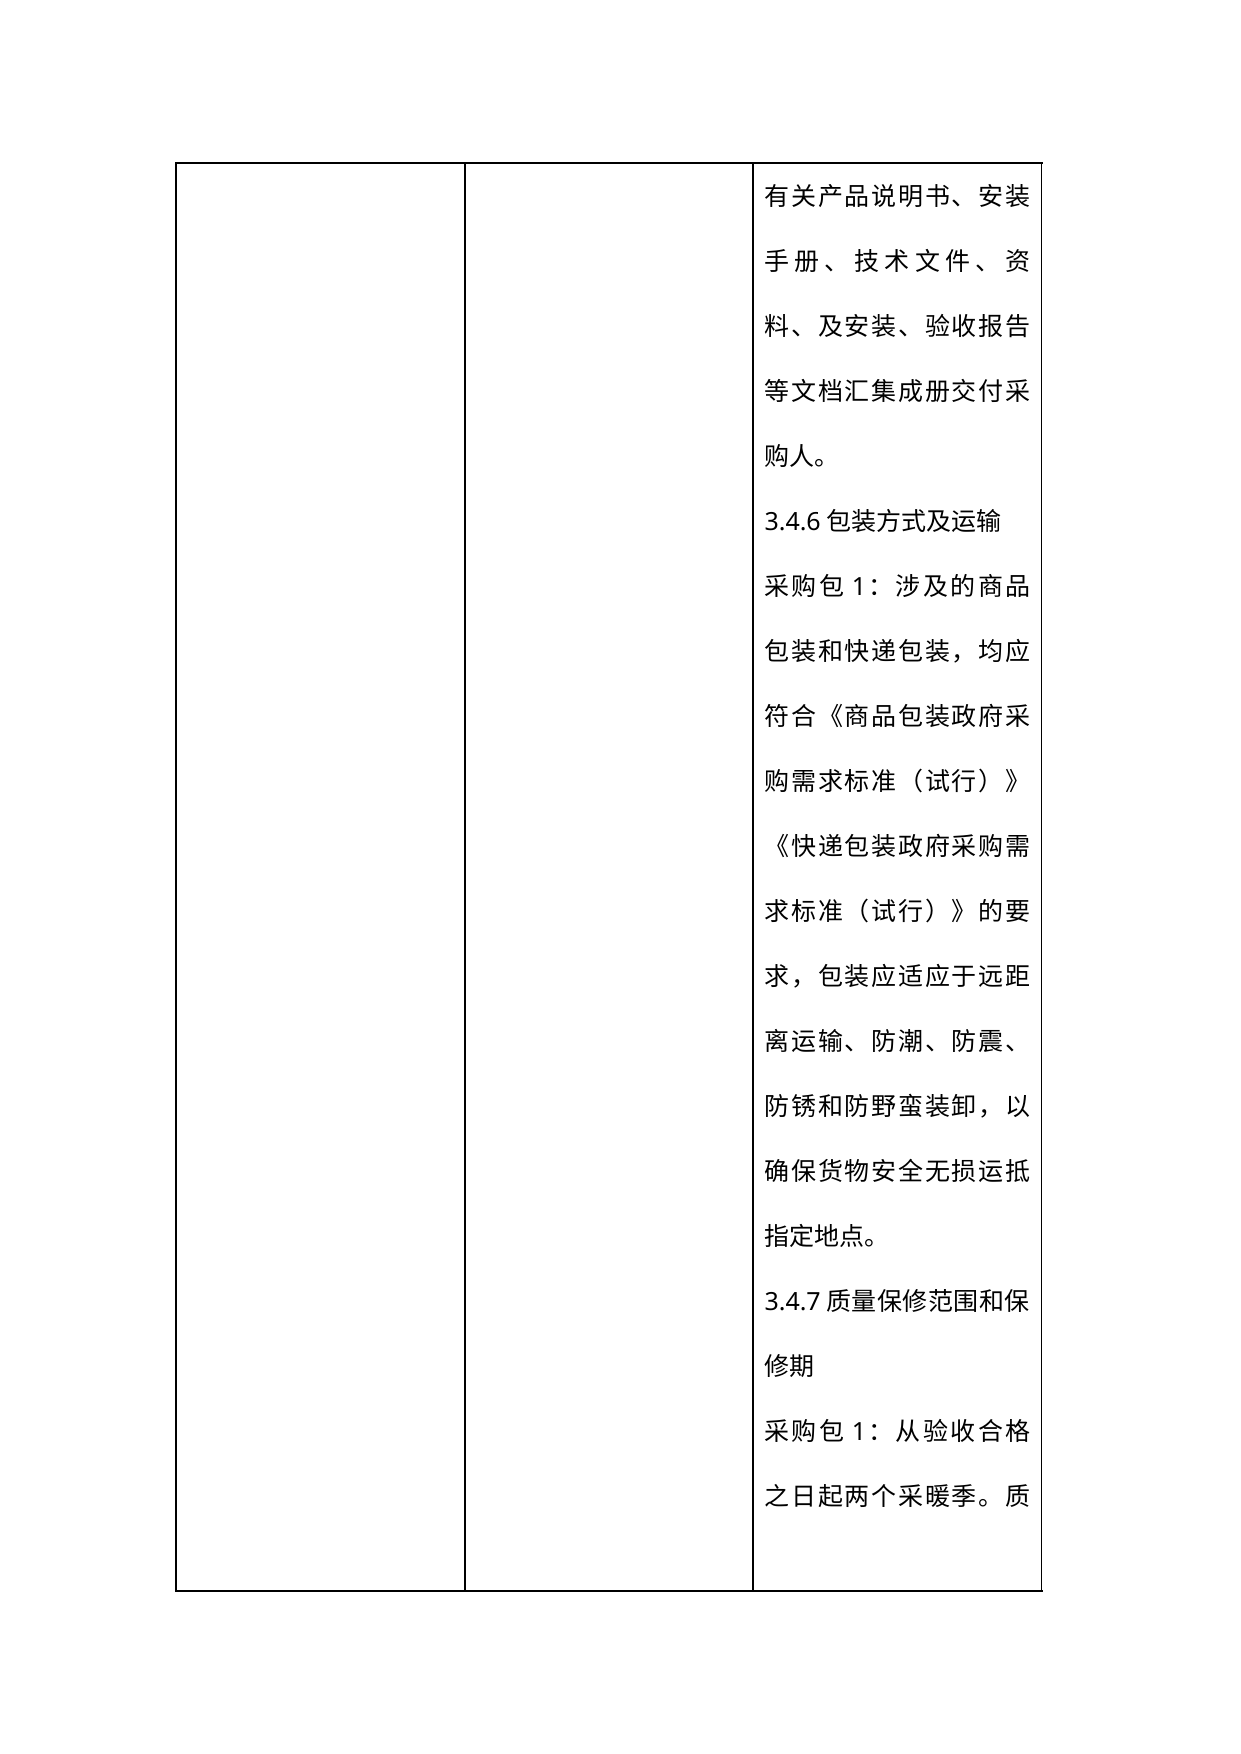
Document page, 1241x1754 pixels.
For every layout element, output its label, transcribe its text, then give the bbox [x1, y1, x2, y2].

table_cell ▲ [466, 164, 752, 1590]
table_cell 1 [177, 164, 464, 1590]
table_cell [754, 164, 1041, 1590]
